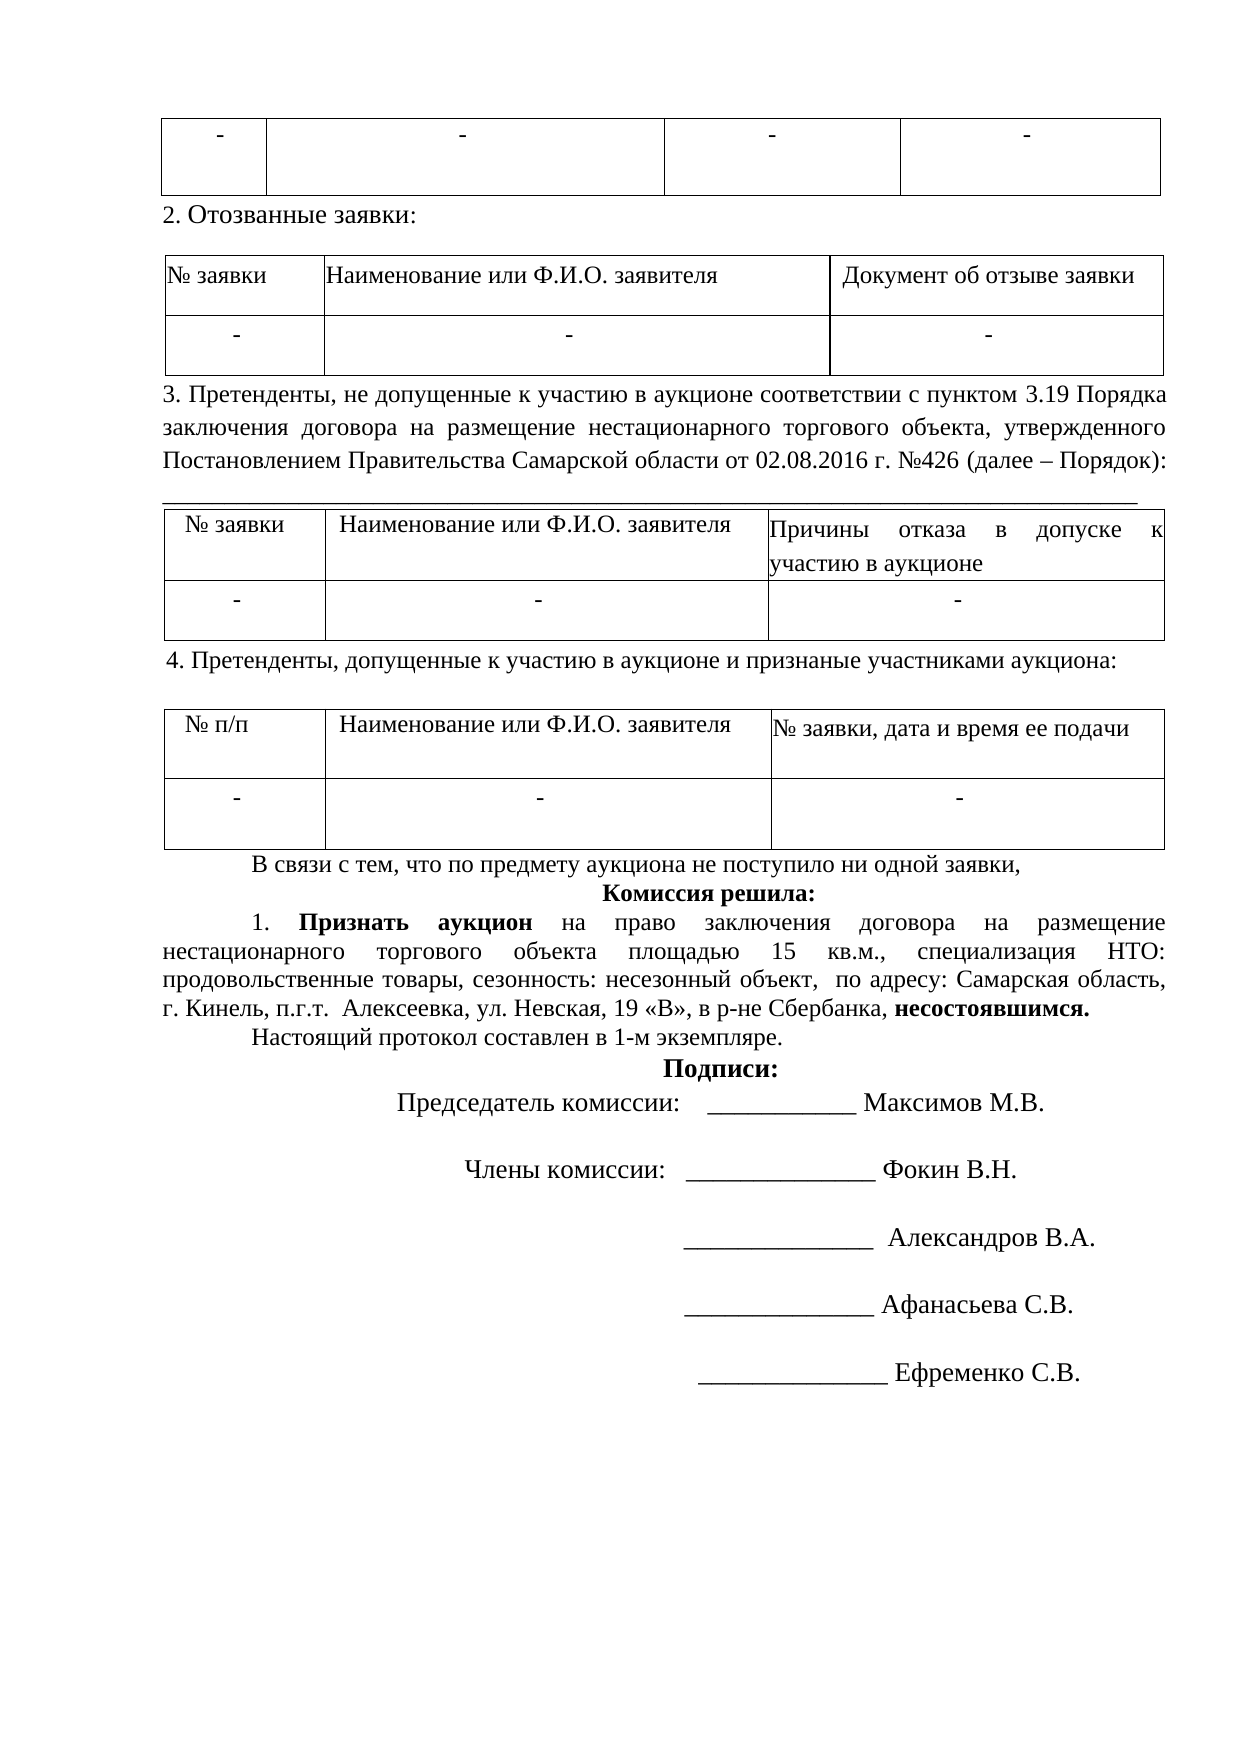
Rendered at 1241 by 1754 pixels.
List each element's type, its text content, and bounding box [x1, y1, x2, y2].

text ______________ Ефременко С.В. [275, 1354, 1167, 1388]
table_cell - [326, 779, 771, 848]
text Подписи: [275, 1051, 1167, 1084]
text 2. Отозванные заявки: [162, 196, 1150, 230]
table_cell № заявки, дата и время ее подачи [772, 710, 1164, 777]
table_cell Наименование или Ф.И.О. заявителя [326, 710, 771, 777]
text 3. Претенденты, не допущенные к участию в аукционе соответствии с пунктом 3.19 Порядка заключения договора на размещение нестационарного торгового объекта, утвержденного Постановлением Правительства Самарской области от 02.08.2016 г. №426 (далее – Порядок): [162, 376, 1167, 508]
table_header Наименование или Ф.И.О. заявителя [325, 256, 829, 315]
text ______________ Афанасьева С.В. [275, 1287, 1167, 1321]
table_cell - [831, 316, 1163, 374]
text 1. Признать аукцион на право заключения договора на размещение нестационарного торгового объекта площадью 15 кв.м., специализация НТО: продовольственные товары, сезонность: несезонный объект, по адресу: Самарская область, г. Кинель, п.г.т. Алексеевка, ул. Невская, 19 «В», в р-не Сбербанка, несостоявшимся. [162, 907, 1167, 1022]
table_header Причины отказа в допуске к участию в аукционе [769, 510, 1164, 580]
table_cell - [166, 316, 324, 374]
table_cell - [769, 581, 1164, 639]
text Настоящий протокол составлен в 1-м экземпляре. [162, 1022, 1167, 1051]
table_cell - [772, 779, 1164, 848]
table_cell - [165, 779, 325, 848]
table_cell - [162, 119, 266, 195]
table_header № заявки [165, 510, 325, 580]
text Председатель комиссии: ___________ Максимов М.В. [275, 1084, 1167, 1118]
table_cell - [165, 581, 325, 639]
table_header № заявки [166, 256, 324, 315]
text В связи с тем, что по предмету аукциона не поступило ни одной заявки, [162, 849, 1167, 878]
text Члены комиссии: ______________ Фокин В.Н. [275, 1152, 1167, 1186]
text Комиссия решила: [162, 878, 1167, 907]
table_header Документ об отзыве заявки [831, 256, 1163, 315]
table_cell - [901, 119, 1160, 195]
text ______________ Александров В.А. [275, 1219, 1167, 1253]
table_cell - [325, 316, 829, 374]
table_cell 4. Претенденты, допущенные к участию в аукционе и признаные участниками аукциона: [165, 641, 1164, 708]
table_cell № п/п [165, 710, 325, 777]
table_cell - [665, 119, 900, 195]
table_cell - [326, 581, 768, 639]
table_cell - [267, 119, 664, 195]
table_header Наименование или Ф.И.О. заявителя [326, 510, 768, 580]
